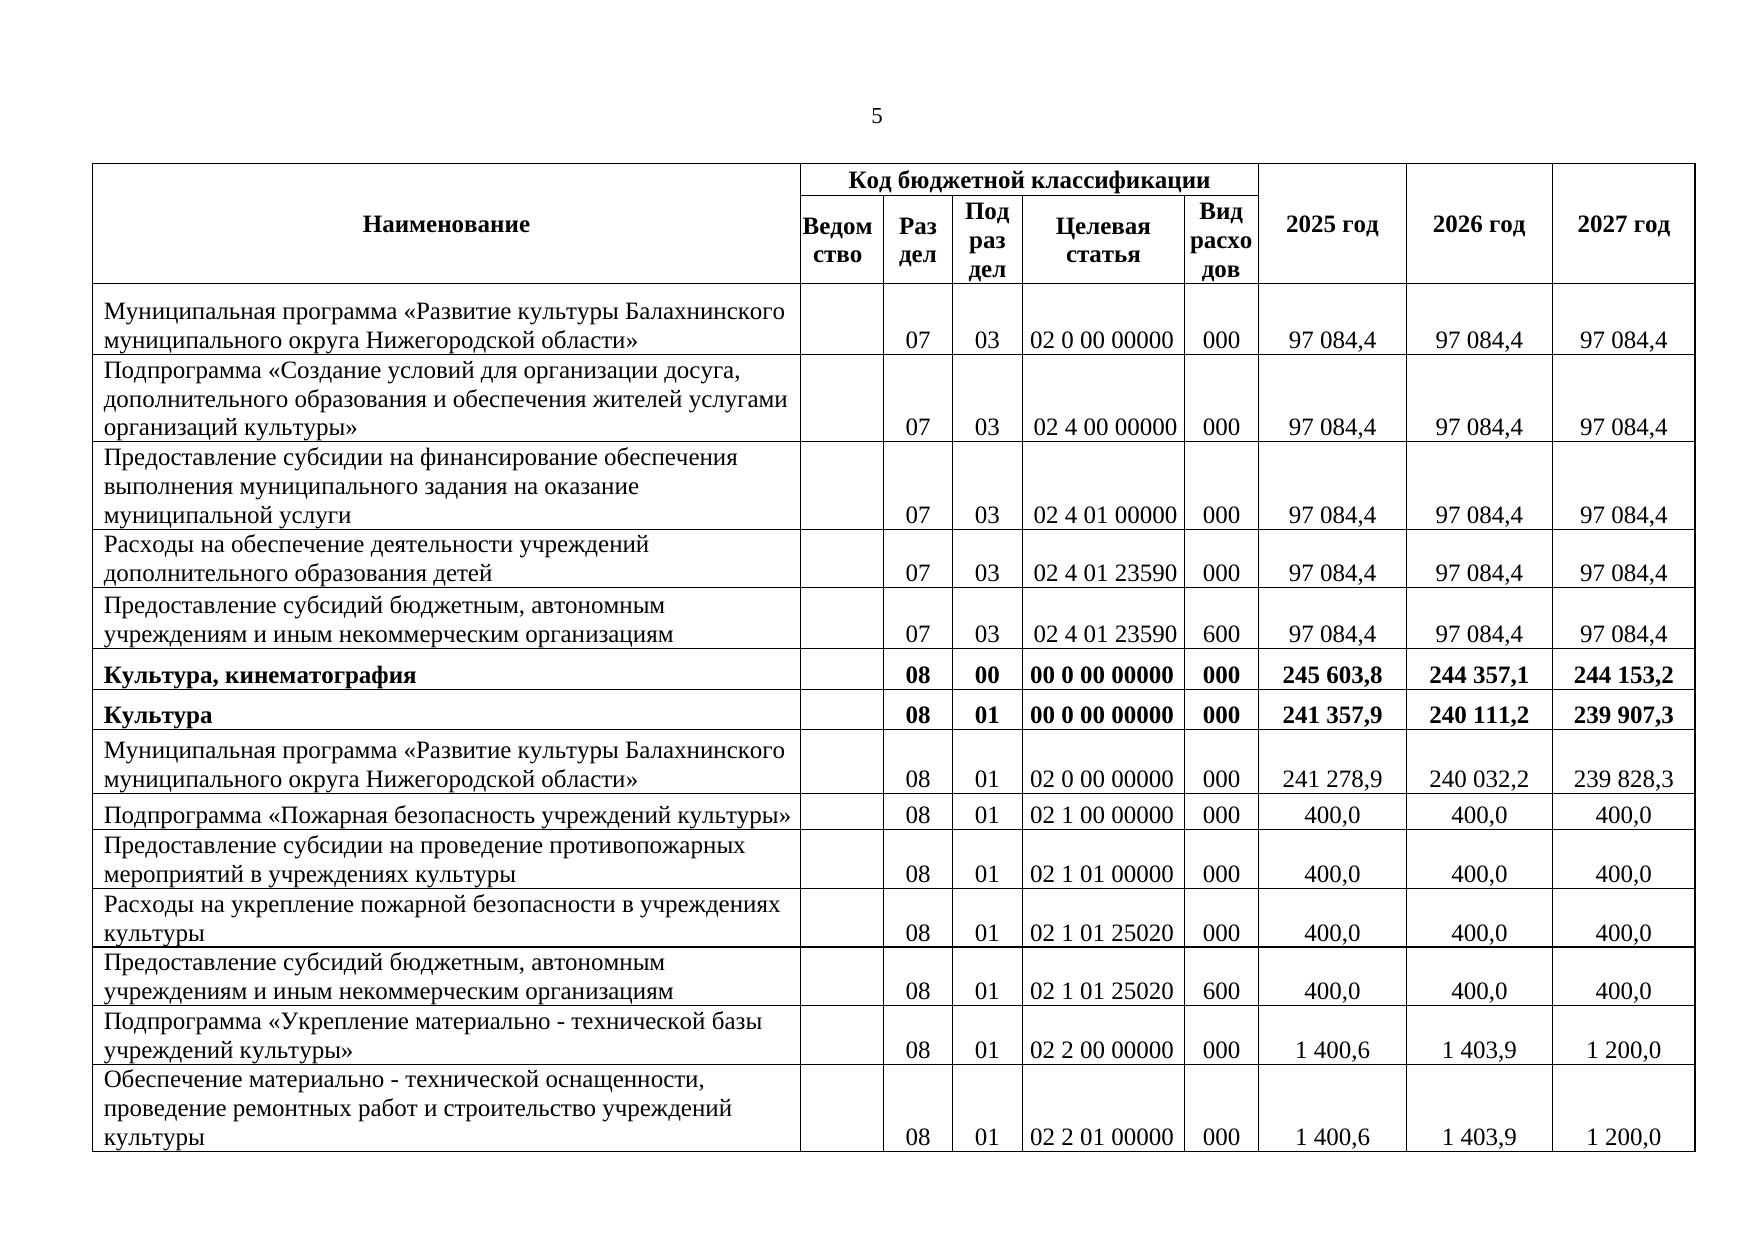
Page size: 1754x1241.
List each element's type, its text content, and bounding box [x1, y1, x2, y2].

table_cell 07 [884, 588, 952, 648]
table_cell Подпрограмма «Укрепление материально - технической базы учреждений культуры» [93, 1006, 800, 1063]
table_cell 400,0 [1259, 830, 1406, 888]
table_cell 244 357,1 [1407, 649, 1552, 688]
table_cell 01 [953, 1006, 1022, 1063]
table_cell 97 084,4 [1259, 284, 1406, 354]
table_cell 01 [953, 948, 1022, 1005]
table_cell 08 [884, 794, 952, 829]
table_cell 240 111,2 [1407, 690, 1552, 729]
table_cell [801, 530, 883, 587]
table_cell Целевая статья [1023, 196, 1184, 283]
table_cell 000 [1185, 690, 1258, 729]
table_cell 97 084,4 [1259, 588, 1406, 648]
table_cell 97 084,4 [1407, 284, 1552, 354]
table_header Наименование [93, 164, 800, 283]
table_cell Под раз дел [953, 196, 1022, 283]
table_cell Предоставление субсидий бюджетным, автономным учреждениям и иным некоммерческим организациям [93, 948, 800, 1005]
table_cell 08 [884, 830, 952, 888]
table_cell 000 [1185, 730, 1258, 792]
table_cell Предоставление субсидии на финансирование обеспечения выполнения муниципального задания на оказание муниципальной услуги [93, 442, 800, 528]
table_cell 400,0 [1407, 889, 1552, 946]
table_cell 239 828,3 [1553, 730, 1694, 792]
table_cell 97 084,4 [1553, 355, 1694, 441]
table_cell 241 357,9 [1259, 690, 1406, 729]
table_cell 240 032,2 [1407, 730, 1552, 792]
table_cell 97 084,4 [1407, 355, 1552, 441]
table_cell 02 1 01 25020 [1023, 889, 1184, 946]
table_cell [801, 1065, 883, 1151]
table_cell 1 200,0 [1553, 1006, 1694, 1063]
table_cell 1 400,6 [1259, 1006, 1406, 1063]
table_cell 000 [1185, 889, 1258, 946]
table_cell 400,0 [1259, 948, 1406, 1005]
table_cell 97 084,4 [1553, 530, 1694, 587]
table_cell 97 084,4 [1259, 442, 1406, 528]
table_cell 97 084,4 [1407, 530, 1552, 587]
table_header 2027 год [1553, 164, 1694, 283]
table_cell 239 907,3 [1553, 690, 1694, 729]
table_cell [801, 355, 883, 441]
table_cell 400,0 [1553, 794, 1694, 829]
table_cell 1 403,9 [1407, 1006, 1552, 1063]
table_cell 400,0 [1553, 830, 1694, 888]
table_cell 400,0 [1407, 948, 1552, 1005]
table_cell 97 084,4 [1407, 442, 1552, 528]
table_cell 01 [953, 1065, 1022, 1151]
table_cell 1 200,0 [1553, 1065, 1694, 1151]
table_cell [801, 830, 883, 888]
table_cell Раз дел [884, 196, 952, 283]
table_cell 08 [884, 690, 952, 729]
table_cell 600 [1185, 948, 1258, 1005]
table_cell [801, 442, 883, 528]
table_header 2025 год [1259, 164, 1406, 283]
table_cell 000 [1185, 830, 1258, 888]
table_cell 08 [884, 730, 952, 792]
table_cell 97 084,4 [1259, 530, 1406, 587]
table_cell 00 0 00 00000 [1023, 690, 1184, 729]
table_cell 02 4 00 00000 [1023, 355, 1184, 441]
table_cell 07 [884, 530, 952, 587]
table_cell Ведом ство [801, 196, 883, 283]
table_cell Вид расхо дов [1185, 196, 1258, 283]
table_cell 08 [884, 1065, 952, 1151]
table_cell 400,0 [1553, 889, 1694, 946]
table_cell 02 1 01 00000 [1023, 830, 1184, 888]
table_cell Подпрограмма «Создание условий для организации досуга, дополнительного образования и обеспечения жителей услугами организаций культуры» [93, 355, 800, 441]
table_cell 000 [1185, 649, 1258, 688]
table_cell 97 084,4 [1553, 284, 1694, 354]
table_cell 400,0 [1259, 794, 1406, 829]
table_cell Муниципальная программа «Развитие культуры Балахнинского муниципального округа Нижегородской области» [93, 284, 800, 354]
table_cell 07 [884, 355, 952, 441]
table_cell 000 [1185, 794, 1258, 829]
table_cell 400,0 [1407, 830, 1552, 888]
table_cell 000 [1185, 355, 1258, 441]
table_cell 02 0 00 00000 [1023, 730, 1184, 792]
table_cell 02 2 01 00000 [1023, 1065, 1184, 1151]
table_cell 02 2 00 00000 [1023, 1006, 1184, 1063]
table_cell 02 1 01 25020 [1023, 948, 1184, 1005]
table_cell 1 403,9 [1407, 1065, 1552, 1151]
table_cell 08 [884, 889, 952, 946]
table_cell 97 084,4 [1407, 588, 1552, 648]
table_cell 00 0 00 00000 [1023, 649, 1184, 688]
table_cell Предоставление субсидии на проведение противопожарных мероприятий в учреждениях культуры [93, 830, 800, 888]
table_cell Культура, кинематография [93, 649, 800, 688]
table_cell Обеспечение материально - технической оснащенности, проведение ремонтных работ и строительство учреждений культуры [93, 1065, 800, 1151]
table_cell 245 603,8 [1259, 649, 1406, 688]
table_cell 000 [1185, 530, 1258, 587]
table_cell 400,0 [1259, 889, 1406, 946]
table_cell 07 [884, 442, 952, 528]
table_cell 08 [884, 649, 952, 688]
table_cell 01 [953, 690, 1022, 729]
table_header Код бюджетной классификации [801, 164, 1258, 195]
table_cell [801, 730, 883, 792]
table_cell 02 4 01 00000 [1023, 442, 1184, 528]
table_cell 02 4 01 23590 [1023, 588, 1184, 648]
table_cell Предоставление субсидий бюджетным, автономным учреждениям и иным некоммерческим организациям [93, 588, 800, 648]
table_cell Расходы на укрепление пожарной безопасности в учреждениях культуры [93, 889, 800, 946]
table_cell 07 [884, 284, 952, 354]
table_cell Расходы на обеспечение деятельности учреждений дополнительного образования детей [93, 530, 800, 587]
table_cell 03 [953, 442, 1022, 528]
table_cell 02 1 00 00000 [1023, 794, 1184, 829]
table_cell 000 [1185, 1065, 1258, 1151]
table_cell 97 084,4 [1259, 355, 1406, 441]
table_cell 03 [953, 284, 1022, 354]
table_cell 02 0 00 00000 [1023, 284, 1184, 354]
table_cell Подпрограмма «Пожарная безопасность учреждений культуры» [93, 794, 800, 829]
table_cell 400,0 [1553, 948, 1694, 1005]
table_cell 600 [1185, 588, 1258, 648]
table_cell 01 [953, 794, 1022, 829]
table_cell 241 278,9 [1259, 730, 1406, 792]
table_cell 00 [953, 649, 1022, 688]
table_header 2026 год [1407, 164, 1552, 283]
table_cell [801, 948, 883, 1005]
table_cell 244 153,2 [1553, 649, 1694, 688]
table_cell 1 400,6 [1259, 1065, 1406, 1151]
table_cell [801, 284, 883, 354]
table_cell 01 [953, 830, 1022, 888]
table_cell 000 [1185, 442, 1258, 528]
table_cell 01 [953, 889, 1022, 946]
table_cell 03 [953, 355, 1022, 441]
table_cell [801, 649, 883, 688]
table_cell [801, 690, 883, 729]
table_cell [801, 588, 883, 648]
table_cell [801, 794, 883, 829]
table_cell 000 [1185, 1006, 1258, 1063]
table_cell 08 [884, 948, 952, 1005]
table_cell 000 [1185, 284, 1258, 354]
table_cell Культура [93, 690, 800, 729]
table_cell Муниципальная программа «Развитие культуры Балахнинского муниципального округа Нижегородской области» [93, 730, 800, 792]
table_cell 08 [884, 1006, 952, 1063]
table_cell 03 [953, 530, 1022, 587]
table_cell 03 [953, 588, 1022, 648]
table_cell [801, 1006, 883, 1063]
table_cell 97 084,4 [1553, 442, 1694, 528]
table_cell [801, 889, 883, 946]
table_cell 400,0 [1407, 794, 1552, 829]
table_cell 97 084,4 [1553, 588, 1694, 648]
table_cell 02 4 01 23590 [1023, 530, 1184, 587]
table_cell 01 [953, 730, 1022, 792]
